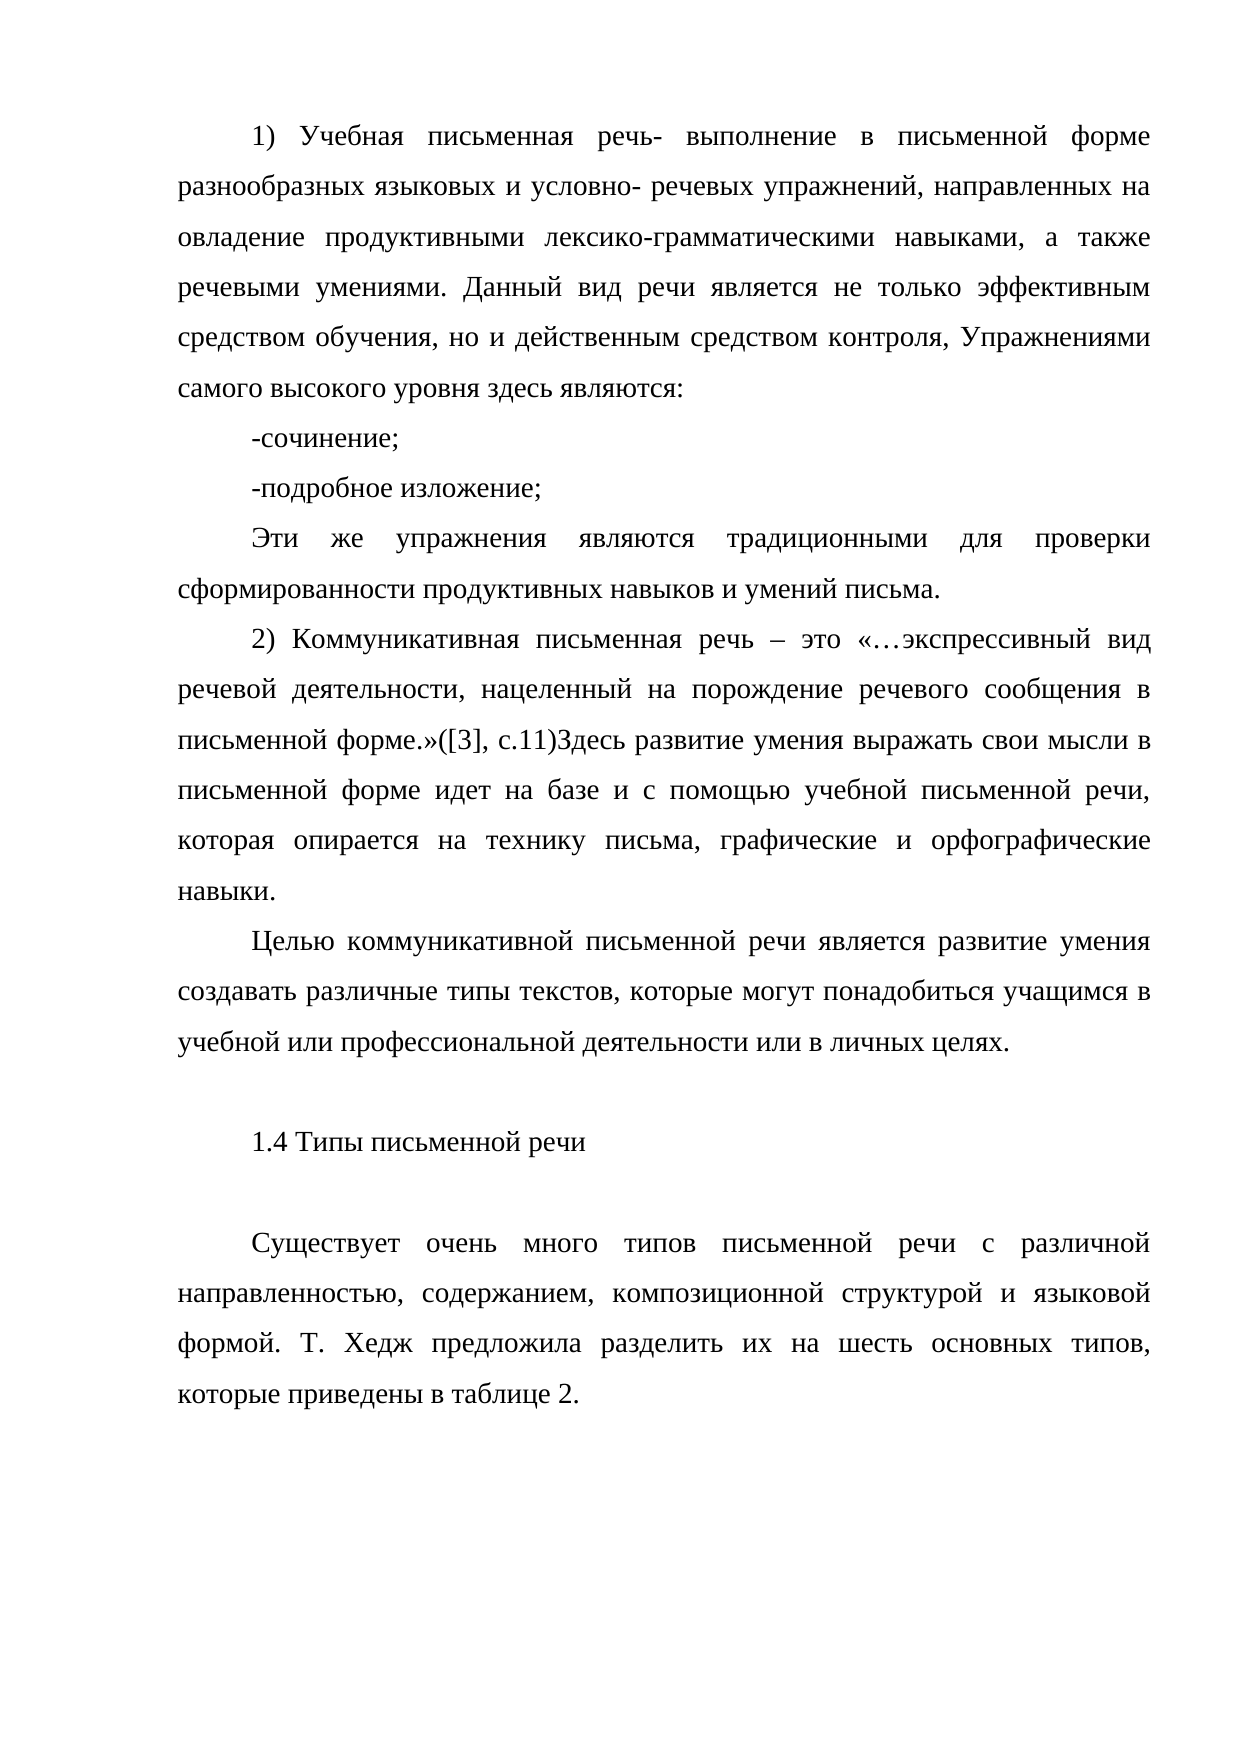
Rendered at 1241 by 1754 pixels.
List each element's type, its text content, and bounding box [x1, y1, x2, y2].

text Существует очень много типов письменной речи с различной направленностью, содержанием, композиционной структурой и языковой формой. Т. Хедж предложила разделить их на шесть основных типов, которые приведены в таблице 2. [177, 1225, 1152, 1409]
text -сочинение; [177, 420, 1152, 453]
text 2) Коммуникативная письменная речь – это «…экспрессивный вид речевой деятельности, нацеленный на порождение речевого сообщения в письменной форме.»([3], с.11)Здесь развитие умения выражать свои мысли в письменной форме идет на базе и с помощью учебной письменной речи, которая опирается на технику письма, графические и орфографические навыки. [177, 621, 1152, 906]
text -подробное изложение; [177, 470, 1152, 504]
text Эти же упражнения являются традиционными для проверки сформированности продуктивных навыков и умений письма. [177, 521, 1152, 604]
text 1) Учебная письменная речь- выполнение в письменной форме разнообразных языковых и условно- речевых упражнений, направленных на овладение продуктивными лексико-грамматическими навыками, а также речевыми умениями. Данный вид речи является не только эффективным средством обучения, но и действенным средством контроля, Упражнениями самого высокого уровня здесь являются: [177, 118, 1152, 403]
text 1.4 Типы письменной речи [177, 1124, 1152, 1158]
text Целью коммуникативной письменной речи является развитие умения создавать различные типы текстов, которые могут понадобиться учащимся в учебной или профессиональной деятельности или в личных целях. [177, 923, 1152, 1057]
